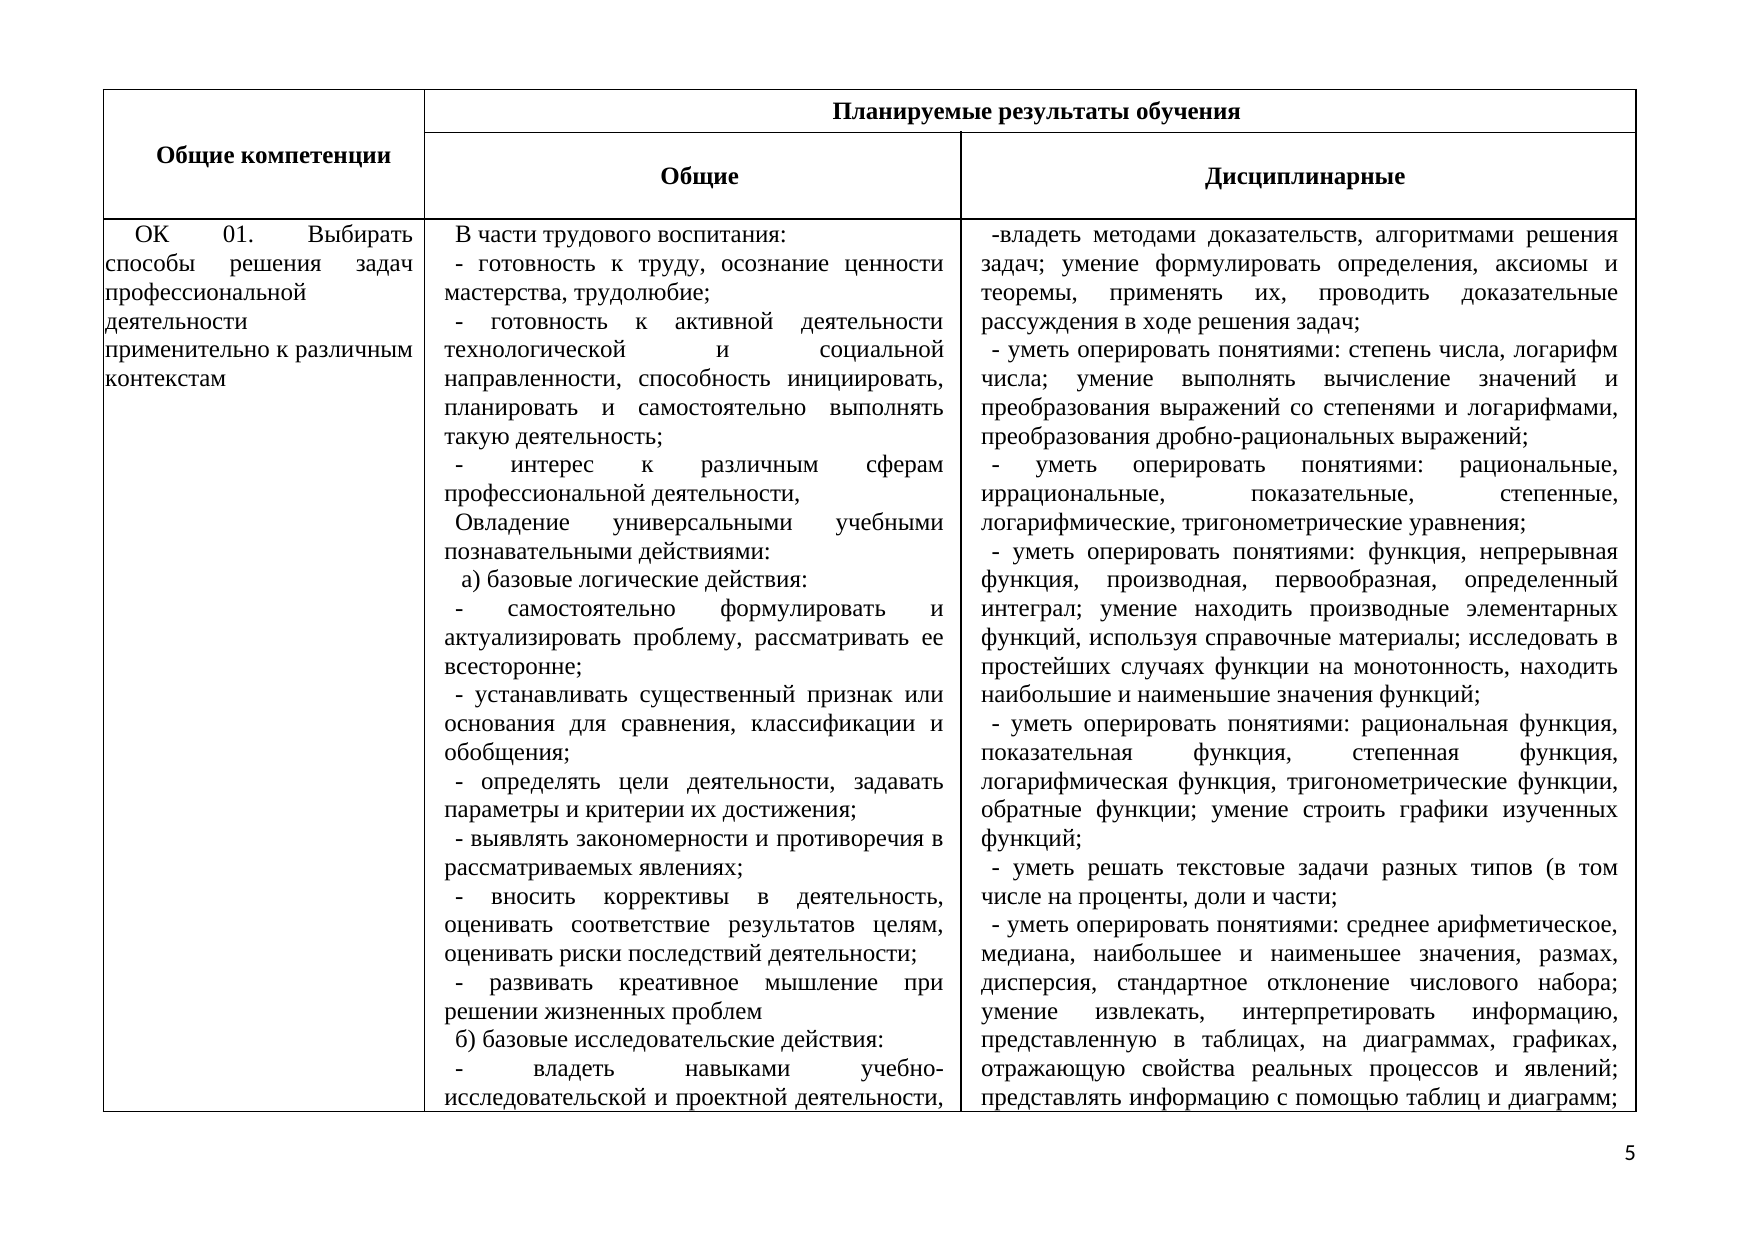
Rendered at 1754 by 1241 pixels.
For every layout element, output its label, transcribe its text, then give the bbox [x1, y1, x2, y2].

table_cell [104, 220, 424, 1111]
table_cell Общие [425, 133, 960, 218]
table_header Планируемые результаты обучения [425, 90, 1635, 131]
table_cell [425, 220, 960, 1111]
table_cell Дисциплинарные [962, 133, 1635, 218]
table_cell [962, 220, 1635, 1111]
table_header Общие компетенции [104, 90, 424, 218]
